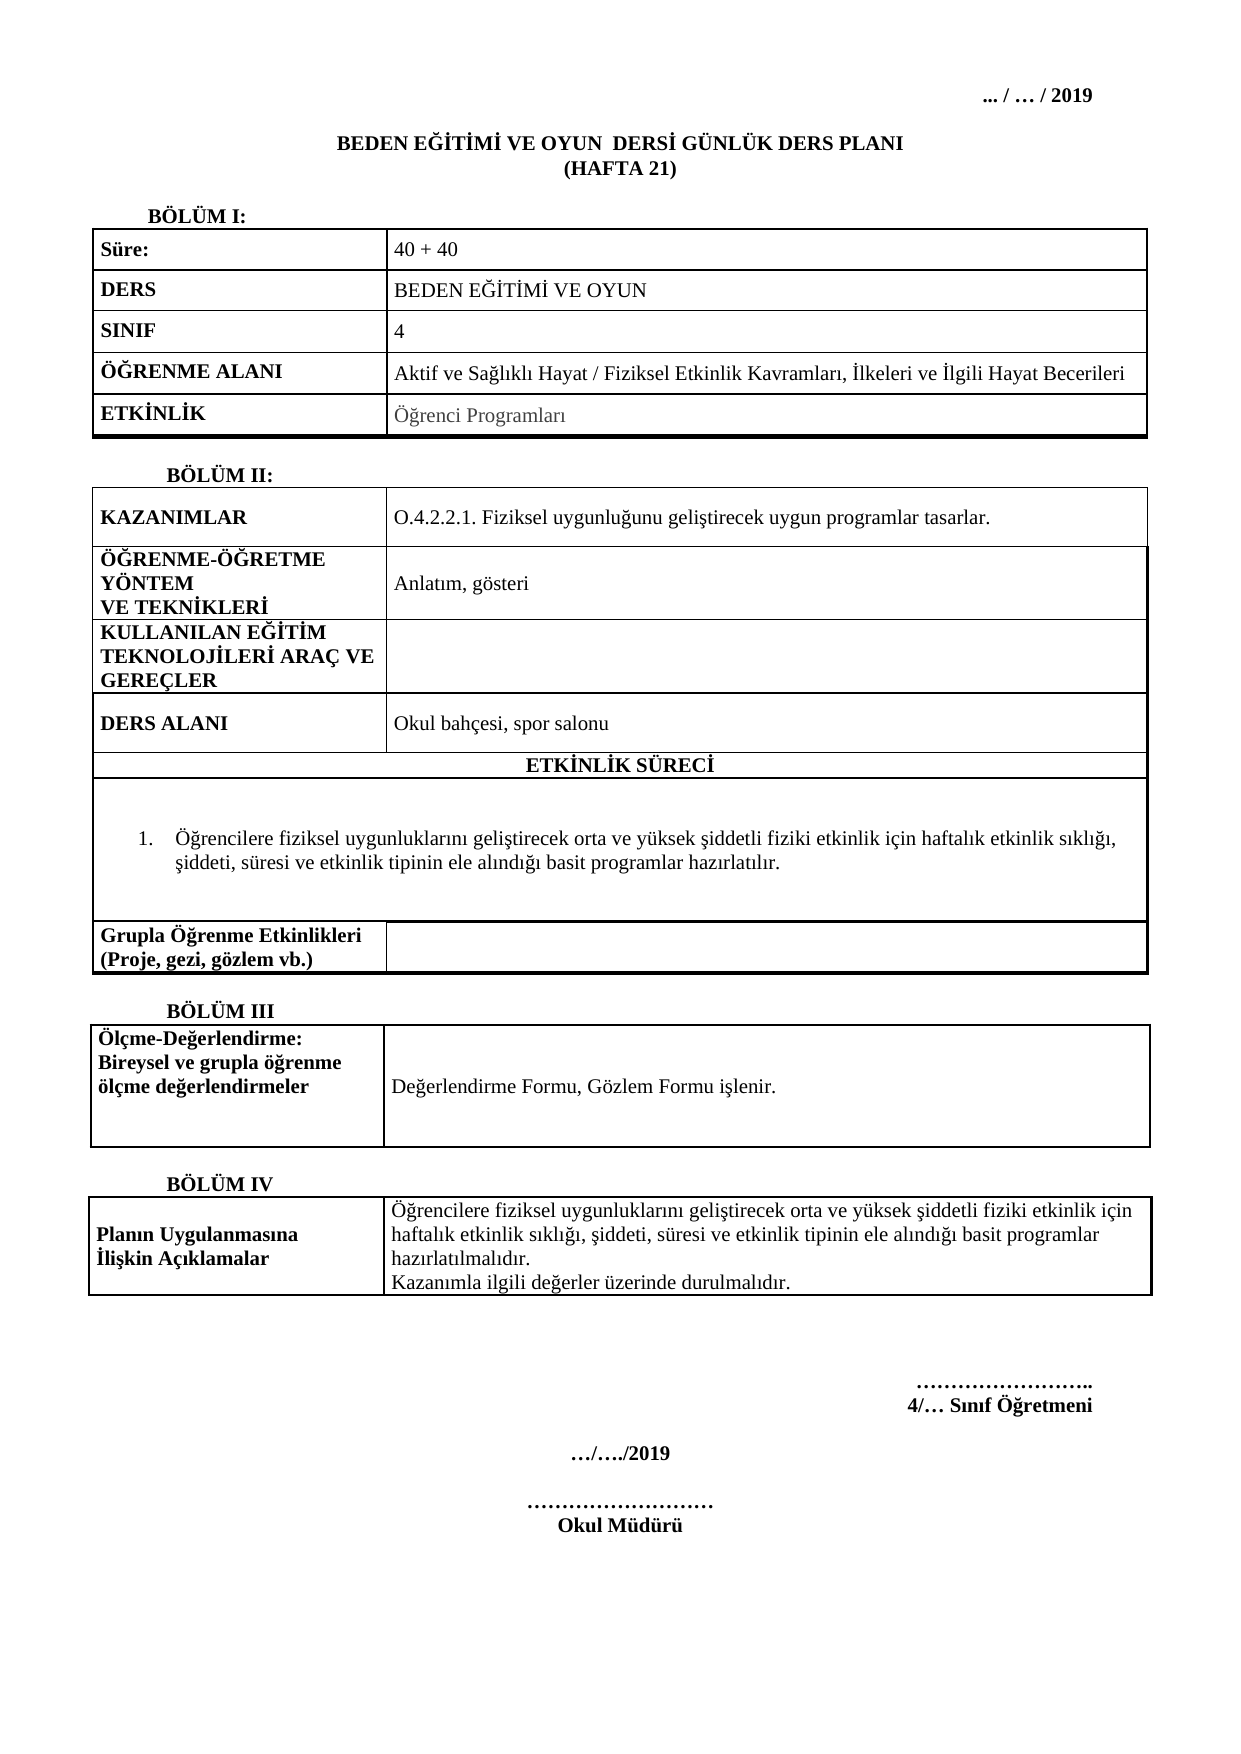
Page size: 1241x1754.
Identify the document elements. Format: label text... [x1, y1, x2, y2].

table_cell BEDEN EĞİTİMİ VE OYUN [388, 271, 1146, 310]
table_header Öğrencilere fiziksel uygunluklarını geliştirecek orta ve yüksek şiddetli fiziki etkinlik için haftalık etkinlik sıklığı, şiddeti, süresi ve etkinlik tipinin ele alındığı basit programlar hazırlatılmalıdır. Kazanımla ilgili değerler üzerinde durulmalıdır. [385, 1198, 1150, 1294]
text ……………………… [148, 1489, 1093, 1513]
text Okul Müdürü [148, 1513, 1093, 1537]
table_cell ÖĞRENME ALANI [94, 353, 386, 393]
table_header Değerlendirme Formu, Gözlem Formu işlenir. [385, 1026, 1149, 1146]
table_header Planın Uygulanmasına İlişkin Açıklamalar [90, 1198, 383, 1294]
table_header 40 + 40 [388, 230, 1146, 269]
table_cell Grupla Öğrenme Etkinlikleri (Proje, gezi, gözlem vb.) [94, 922, 386, 971]
text BÖLÜM I: [148, 203, 1093, 228]
table_cell ETKİNLİK SÜRECİ [94, 753, 1146, 777]
text ... / … / 2019 [148, 83, 1093, 107]
text 4/… Sınıf Öğretmeni [148, 1393, 1093, 1417]
table_cell Anlatım, gösteri [387, 547, 1146, 619]
table_cell Aktif ve Sağlıklı Hayat / Fiziksel Etkinlik Kavramları, İlkeleri ve İlgili Hayat Becerileri [388, 353, 1146, 393]
table_cell Öğrenci Programları [388, 395, 1146, 434]
table_cell [387, 620, 1146, 692]
table_cell ÖĞRENME-ÖĞRETME YÖNTEM VE TEKNİKLERİ [93, 547, 386, 619]
table_cell [387, 923, 1146, 971]
table_cell ETKİNLİK [94, 395, 386, 434]
text BEDEN EĞİTİMİ VE OYUN DERSİ GÜNLÜK DERS PLANI [148, 131, 1093, 155]
text …/…./2019 [148, 1441, 1093, 1465]
table_header O.4.2.2.1. Fiziksel uygunluğunu geliştirecek uygun programlar tasarlar. [387, 488, 1147, 546]
table_cell DERS ALANI [94, 694, 386, 752]
table_header Süre: [94, 230, 386, 269]
table_cell Okul bahçesi, spor salonu [387, 694, 1146, 752]
table_header KAZANIMLAR [93, 488, 386, 546]
table_cell KULLANILAN EĞİTİM TEKNOLOJİLERİ ARAÇ VE GEREÇLER [93, 620, 386, 692]
table_cell 4 [388, 311, 1146, 352]
text BÖLÜM II: [148, 463, 1093, 487]
subtitle BÖLÜM IV [148, 1172, 1093, 1196]
table_header Ölçme-Değerlendirme: Bireysel ve grupla öğrenme ölçme değerlendirmeler [92, 1026, 383, 1146]
table_cell DERS [94, 271, 386, 310]
text …………………….. [148, 1369, 1093, 1393]
subtitle BÖLÜM III [148, 999, 1093, 1023]
table_cell SINIF [94, 311, 386, 352]
text (HAFTA 21) [148, 155, 1093, 179]
table_cell Öğrencilere fiziksel uygunluklarını geliştirecek orta ve yüksek şiddetli fiziki etkinlik için haftalık etkinlik sıklığı, şiddeti, süresi ve etkinlik tipinin ele alındığı basit programlar hazırlatılır. [94, 779, 1146, 920]
